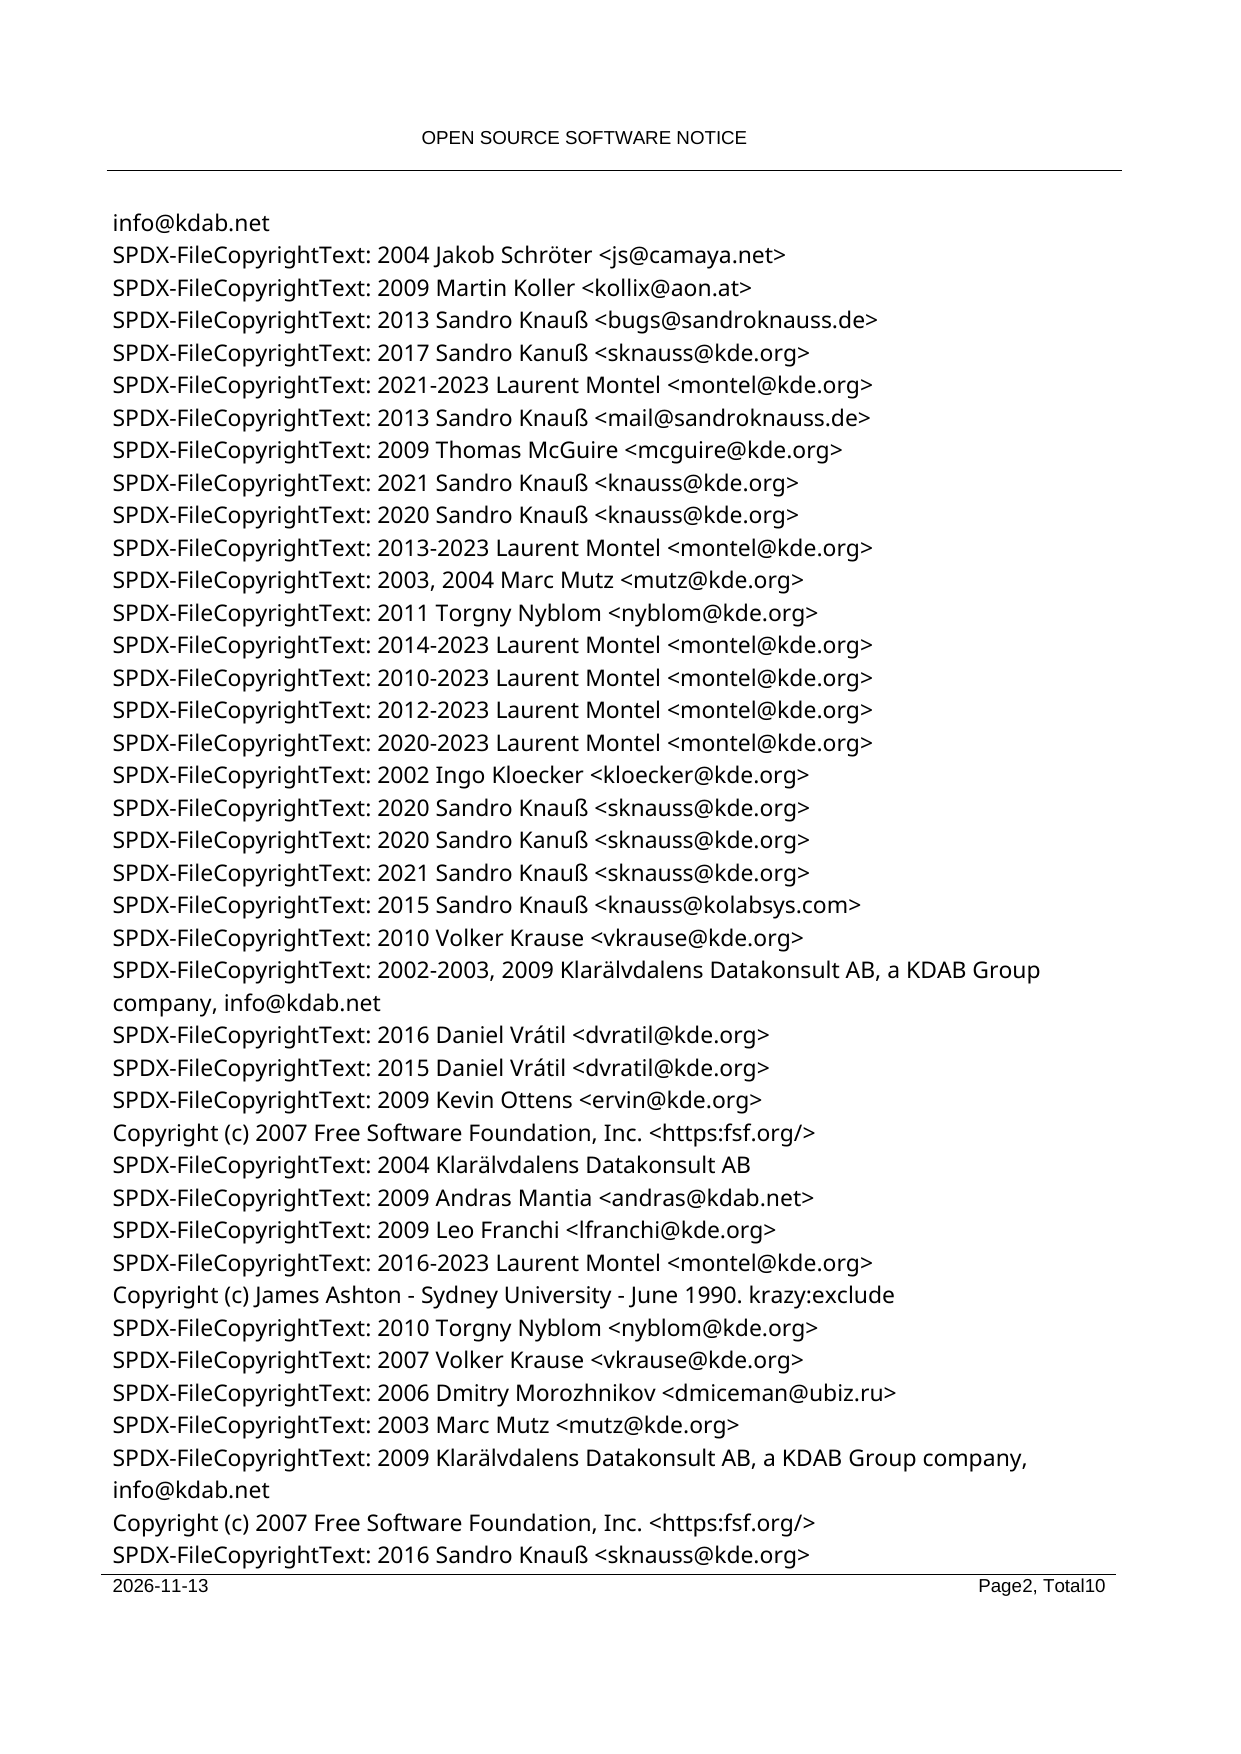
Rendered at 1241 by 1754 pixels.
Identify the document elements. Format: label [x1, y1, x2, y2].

text [112, 206, 1128, 1571]
